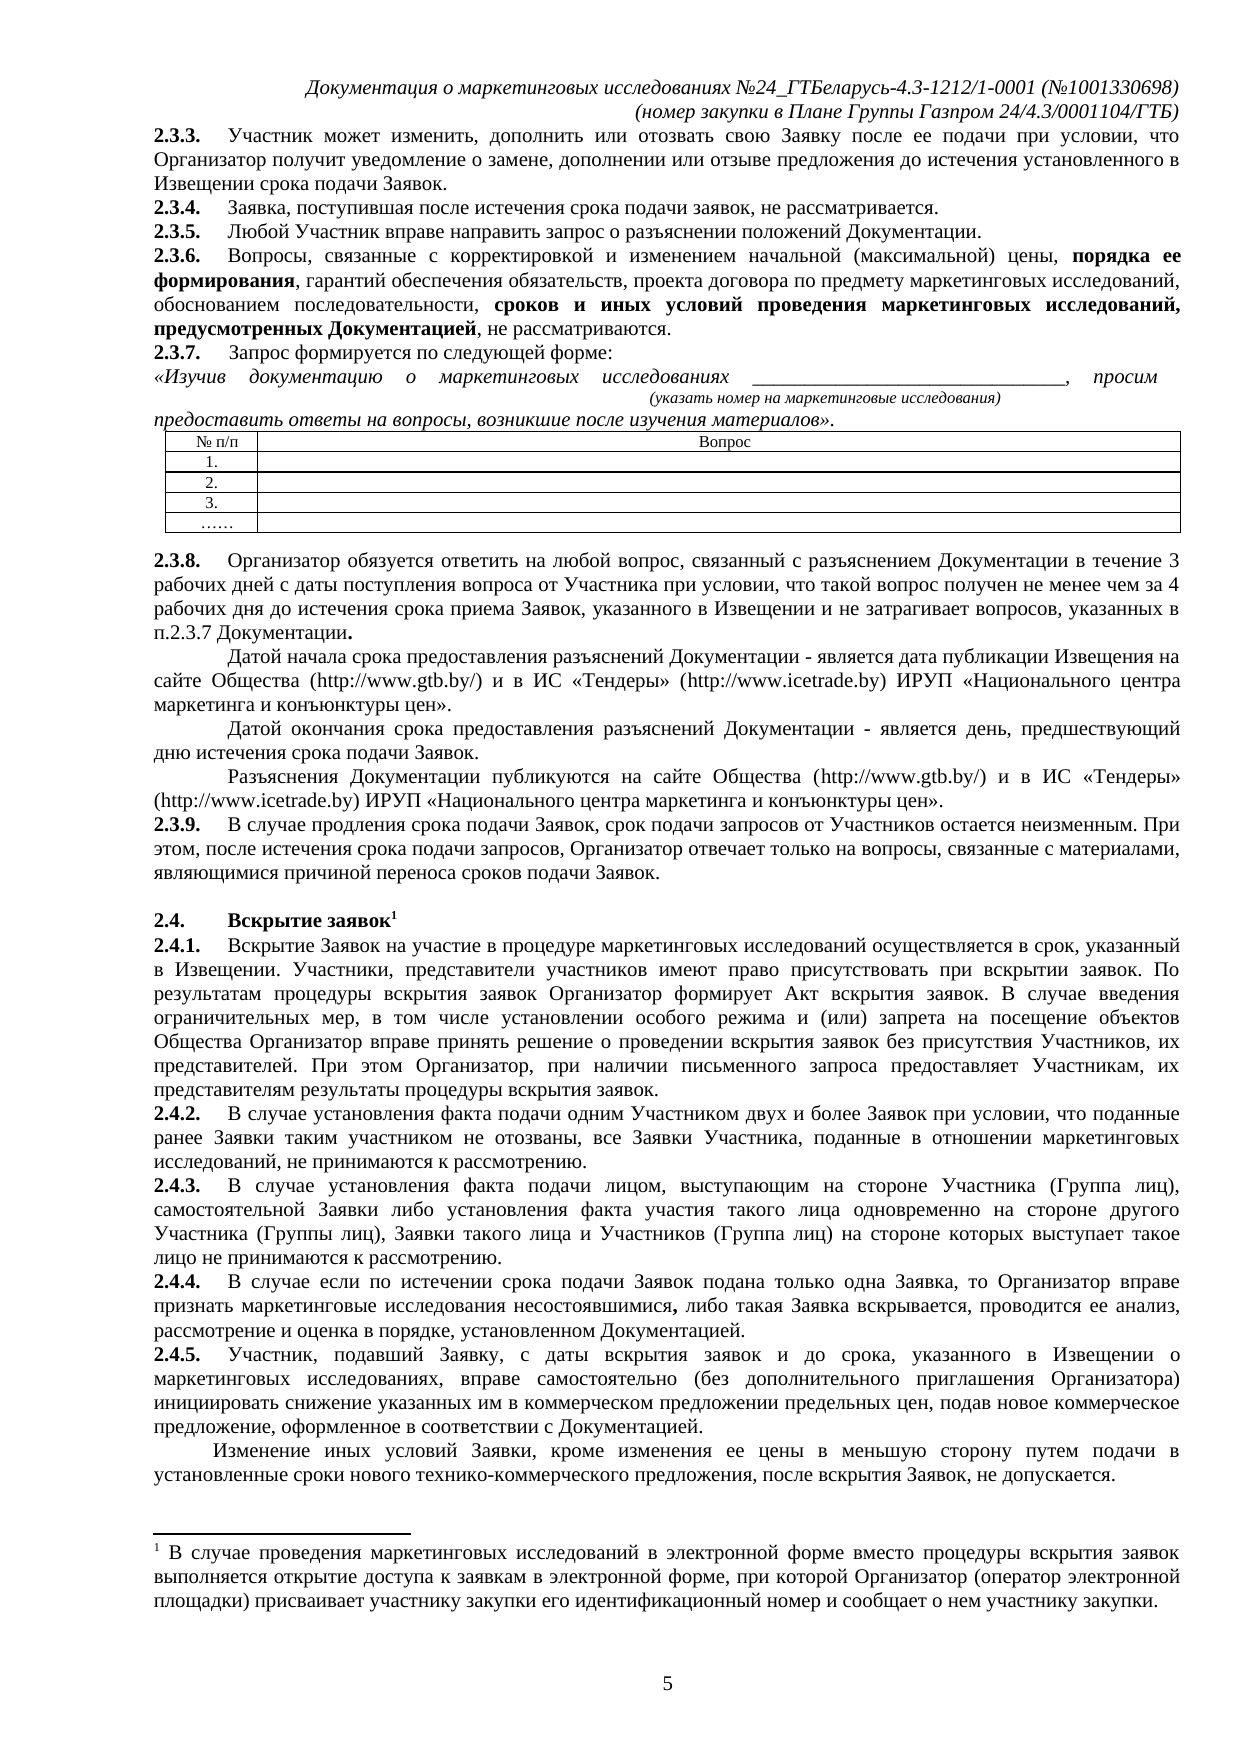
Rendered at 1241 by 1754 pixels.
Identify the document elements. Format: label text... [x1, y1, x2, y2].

list В случае если по истечении срока подачи Заявок подана только одна Заявка, то Организатор вправе признать маркетинговые исследования несостоявшимися, либо такая Заявка вскрывается, проводится ее анализ, рассмотрение и оценка в порядке, установленном Документацией. [153, 1269, 1181, 1342]
list Организатор обязуется ответить на любой вопрос, связанный с разъяснением Документации в течение 3 рабочих дней с даты поступления вопроса от Участника при условии, что такой вопрос получен не менее чем за 4 рабочих дня до истечения срока приема Заявок, указанного в Извещении и не затрагивает вопросов, указанных в п.2.3.7 Документации. [153, 547, 1181, 644]
table_cell …… [166, 513, 257, 532]
list Вскрытие заявок [153, 908, 1181, 932]
list Запрос формируется по следующей форме: [153, 340, 1181, 364]
list Заявка, поступившая после истечения срока подачи заявок, не рассматривается. [153, 195, 1181, 219]
text Датой начала срока предоставления разъяснений Документации - является дата публикации Извещения на сайте Общества (http://www.gtb.by/) и в ИС «Тендеры» (http://www.icetrade.by) ИРУП «Национального центра маркетинга и конъюнктуры цен». [153, 644, 1181, 716]
table_cell 2. [166, 473, 257, 492]
text «Изучив документацию о маркетинговых исследованиях ______________________________, просим (указать номер на маркетинговые исследования) [153, 364, 1181, 407]
table_cell 3. [166, 493, 257, 512]
list В случае продления срока подачи Заявок, срок подачи запросов от Участников остается неизменным. При этом, после истечения срока подачи запросов, Организатор отвечает только на вопросы, связанные с материалами, являющимися причиной переноса сроков подачи Заявок. [153, 812, 1181, 884]
list В случае установления факта подачи одним Участником двух и более Заявок при условии, что поданные ранее Заявки таким участником не отозваны, все Заявки Участника, поданные в отношении маркетинговых исследований, не принимаются к рассмотрению. [153, 1101, 1181, 1173]
text предоставить ответы на вопросы, возникшие после изучения материалов». [153, 407, 1181, 431]
list Вопросы, связанные с корректировкой и изменением начальной (максимальной) цены, порядка ее формирования, гарантий обеспечения обязательств, проекта договора по предмету маркетинговых исследований, обоснованием последовательности, сроков и иных условий проведения маркетинговых исследований, предусмотренных Документацией, не рассматриваются. [153, 243, 1181, 340]
table_cell [258, 513, 1180, 532]
list В случае установления факта подачи лицом, выступающим на стороне Участника (Группа лиц), самостоятельной Заявки либо установления факта участия такого лица одновременно на стороне другого Участника (Группы лиц), Заявки такого лица и Участников (Группа лиц) на стороне которых выступает такое лицо не принимаются к рассмотрению. [153, 1173, 1181, 1269]
list Любой Участник вправе направить запрос о разъяснении положений Документации. [153, 219, 1181, 243]
list Участник, подавший Заявку, с даты вскрытия заявок и до срока, указанного в Извещении о маркетинговых исследованиях, вправе самостоятельно (без дополнительного приглашения Организатора) инициировать снижение указанных им в коммерческом предложении предельных цен, подав новое коммерческое предложение, оформленное в соответствии с Документацией. [153, 1342, 1181, 1438]
text Разъяснения Документации публикуются на сайте Общества (http://www.gtb.by/) и в ИС «Тендеры» (http://www.icetrade.by) ИРУП «Национального центра маркетинга и конъюнктуры цен». [153, 764, 1181, 812]
table_cell [258, 452, 1180, 471]
table_header № п/п [166, 432, 257, 451]
table_cell [258, 473, 1180, 492]
table_cell 1. [166, 452, 257, 471]
text Датой окончания срока предоставления разъяснений Документации - является день, предшествующий дню истечения срока подачи Заявок. [153, 716, 1181, 764]
list Участник может изменить, дополнить или отозвать свою Заявку после ее подачи при условии, что Организатор получит уведомление о замене, дополнении или отзыве предложения до истечения установленного в Извещении срока подачи Заявок. [153, 123, 1181, 195]
table_cell [258, 493, 1180, 512]
table_header Вопрос [258, 432, 1180, 451]
text Изменение иных условий Заявки, кроме изменения ее цены в меньшую сторону путем подачи в установленные сроки нового технико-коммерческого предложения, после вскрытия Заявок, не допускается. [153, 1438, 1181, 1486]
list Вскрытие Заявок на участие в процедуре маркетинговых исследований осуществляется в срок, указанный в Извещении. Участники, представители участников имеют право присутствовать при вскрытии заявок. По результатам процедуры вскрытия заявок Организатор формирует Акт вскрытия заявок. В случае введения ограничительных мер, в том числе установлении особого режима и (или) запрета на посещение объектов Общества Организатор вправе принять решение о проведении вскрытия заявок без присутствия Участников, их представителей. При этом Организатор, при наличии письменного запроса предоставляет Участникам, их представителям результаты процедуры вскрытия заявок. [153, 932, 1181, 1101]
